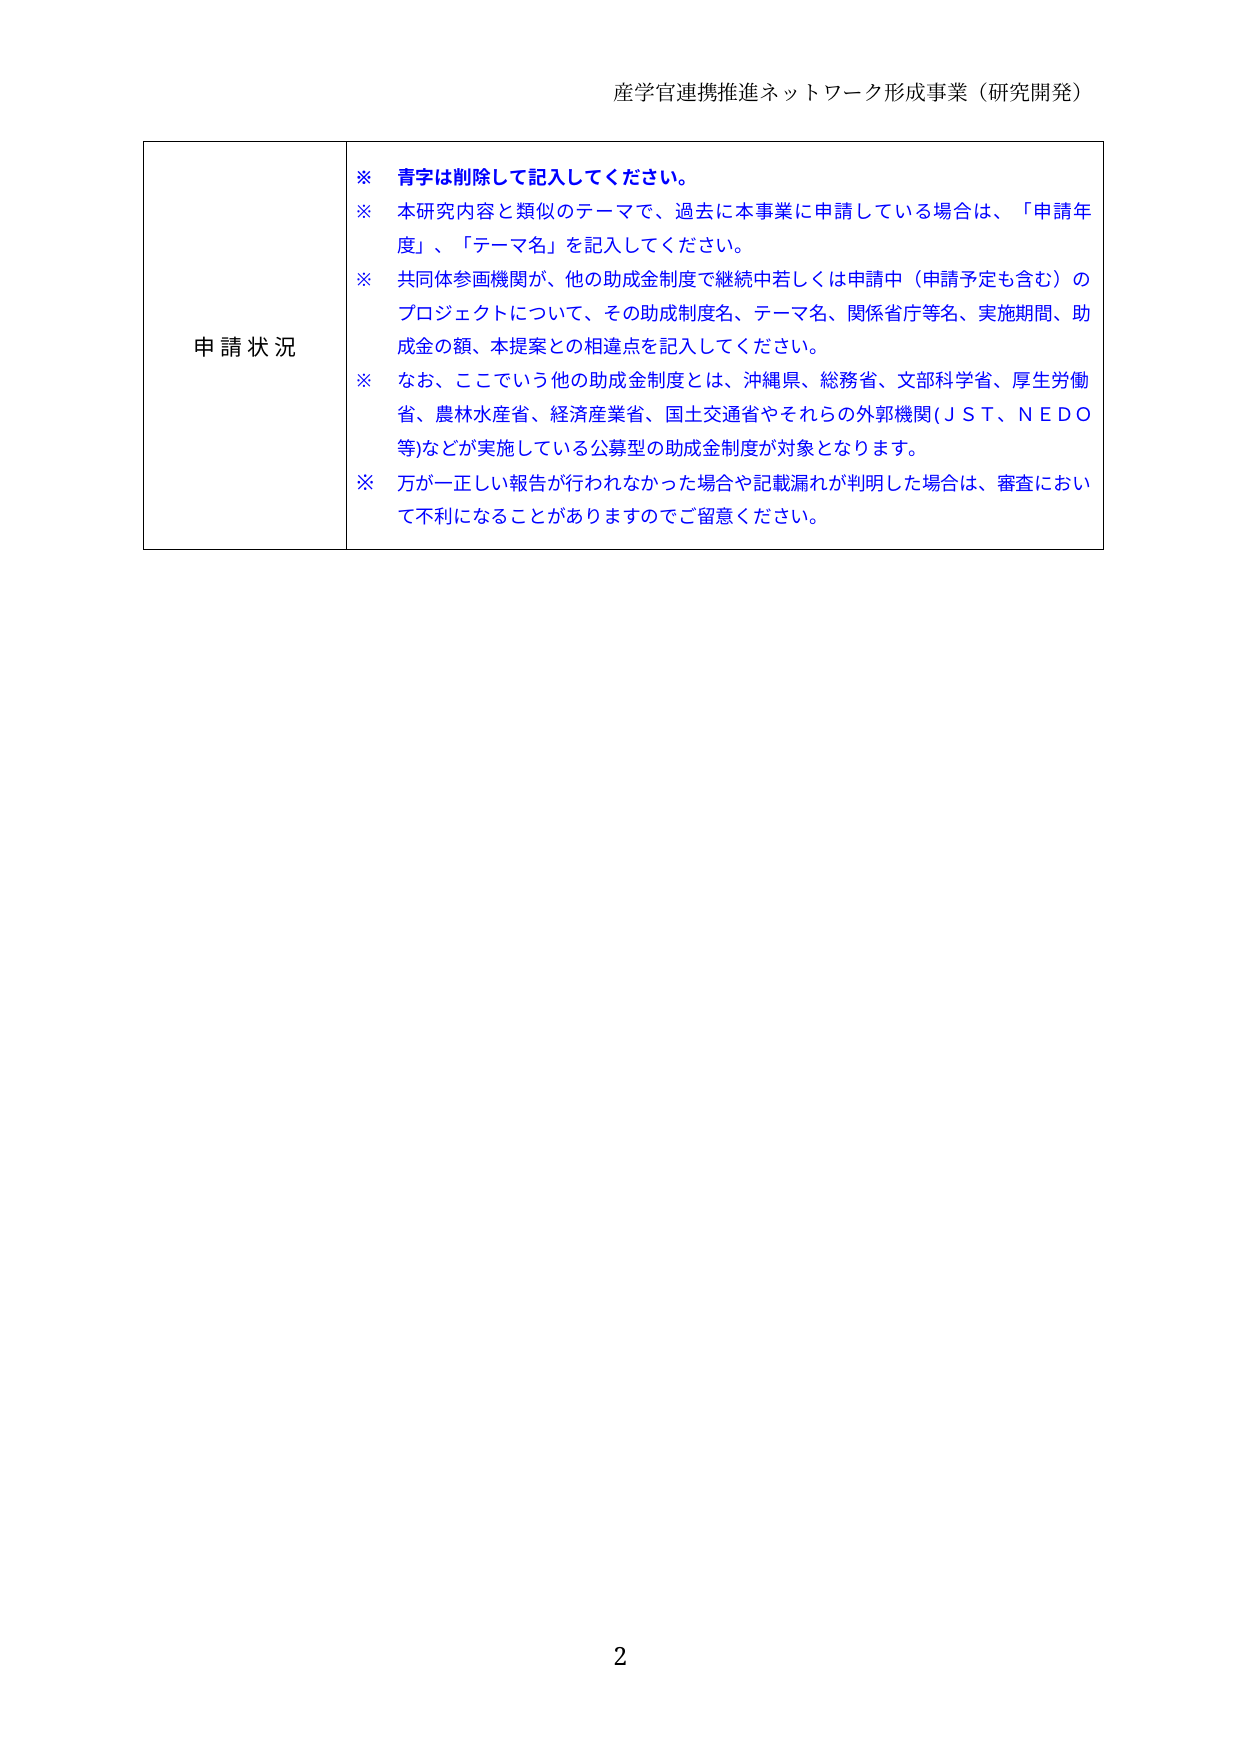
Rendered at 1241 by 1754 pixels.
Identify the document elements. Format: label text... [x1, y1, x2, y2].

table_cell 青字は削除して記入してください。 本研究内容と類似のテーマで、過去に本事業に申請している場合は、「申請年度」、「テーマ名」を記入してください。 共同体参画機関が、他の助成金制度で継続中若しくは申請中（申請予定も含む）のプロジェクトについて、その助成制度名、テーマ名、関係省庁等名、実施期間、助成金の額、本提案との相違点を記入してください。 なお、ここでいう他の助成金制度とは、沖縄県、総務省、文部科学省、厚生労働省、農林水産省、経済産業省、国土交通省やそれらの外郭機関(ＪＳＴ、ＮＥＤＯ等)などが実施している公募型の助成金制度が対象となります。 万が一正しい報告が行われなかった場合や記載漏れが判明した場合は、審査において不利になることがありますのでご留意ください。 [347, 142, 1103, 549]
table_cell 申 請 状 況 [144, 142, 346, 549]
